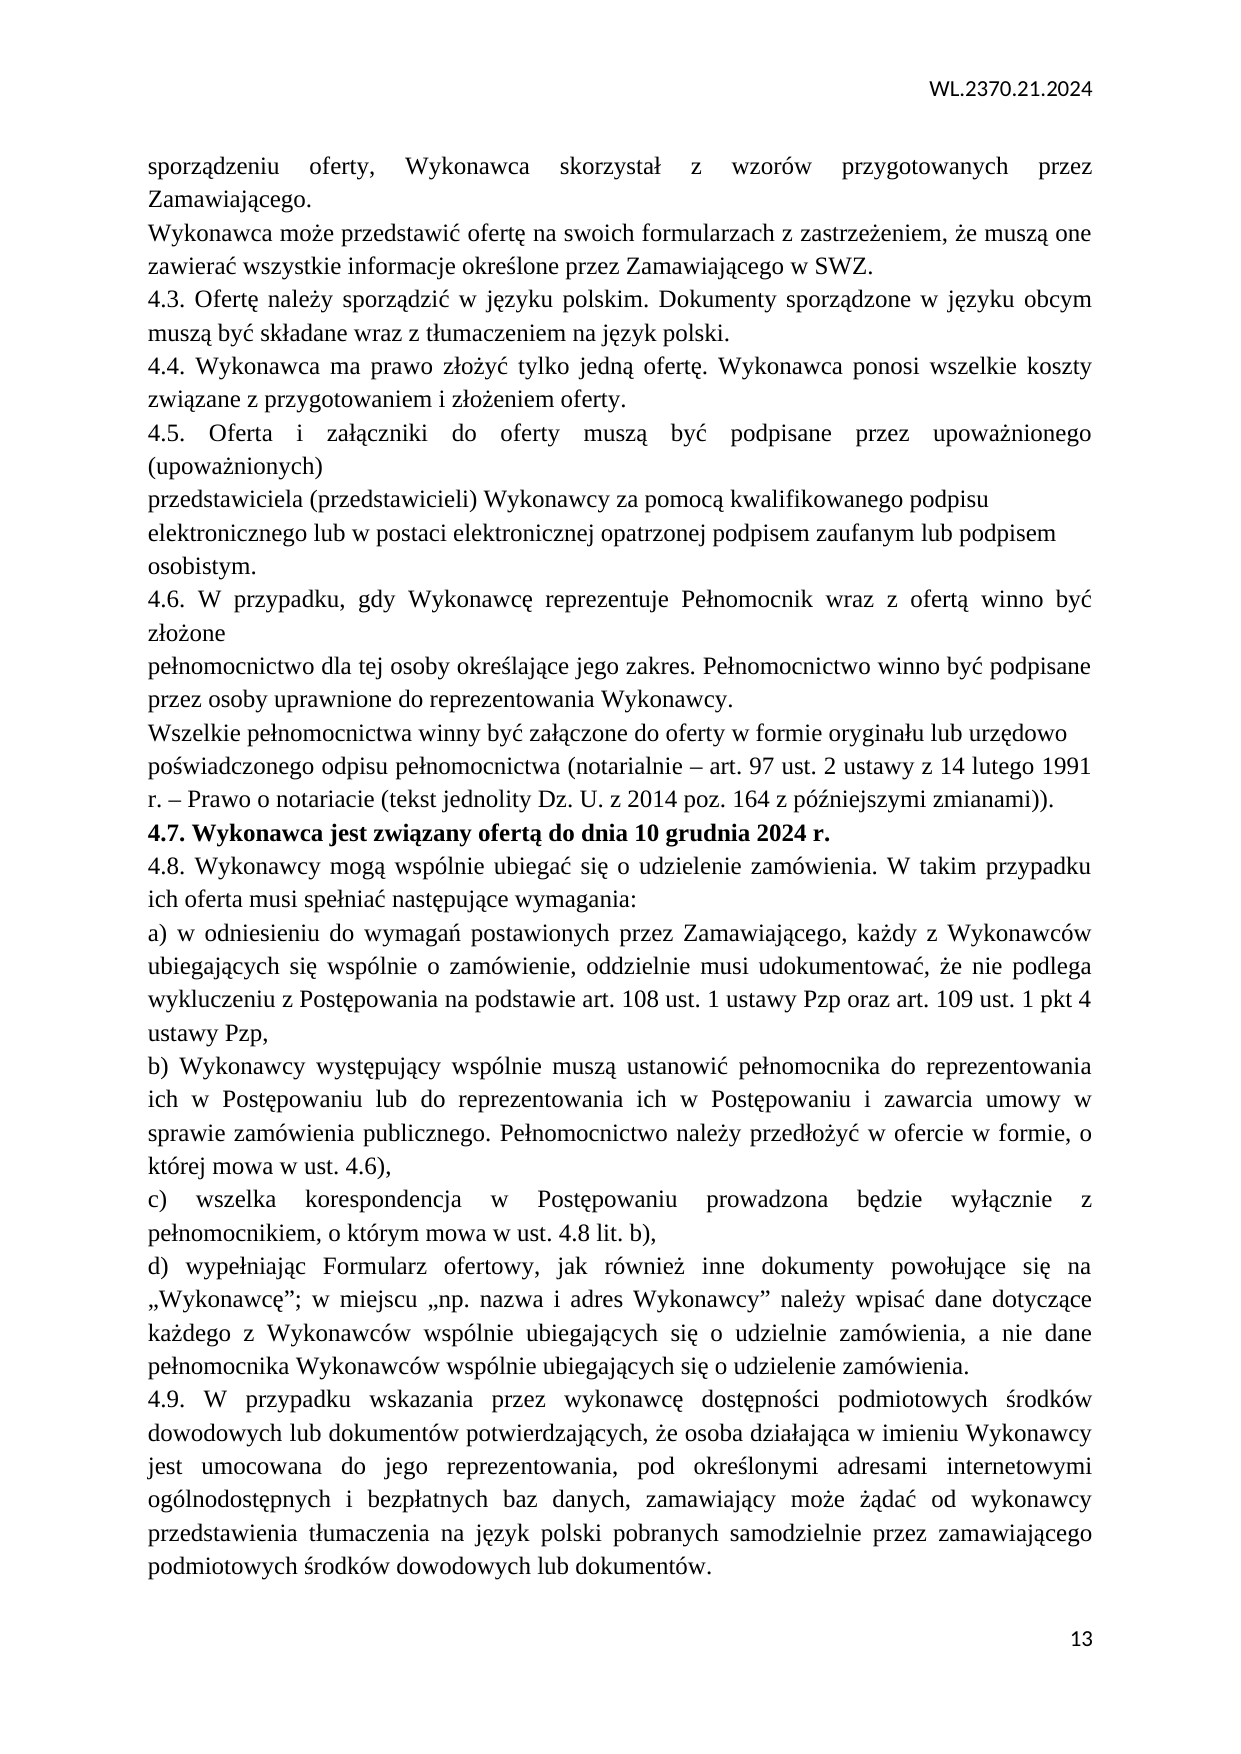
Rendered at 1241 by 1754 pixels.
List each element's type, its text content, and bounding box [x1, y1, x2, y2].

text 4.3. Ofertę należy sporządzić w języku polskim. Dokumenty sporządzone w języku obcym muszą być składane wraz z tłumaczeniem na język polski. [148, 281, 1093, 348]
text 4.6. W przypadku, gdy Wykonawcę reprezentuje Pełnomocnik wraz z ofertą winno być złożone [148, 581, 1093, 648]
text 4.5. Oferta i załączniki do oferty muszą być podpisane przez upoważnionego (upoważnionych) [148, 414, 1093, 481]
text osobistym. [148, 548, 1093, 581]
text pełnomocnictwo dla tej osoby określające jego zakres. Pełnomocnictwo winno być podpisane przez osoby uprawnione do reprezentowania Wykonawcy. [148, 648, 1093, 714]
text c) wszelka korespondencja w Postępowaniu prowadzona będzie wyłącznie z pełnomocnikiem, o którym mowa w ust. 4.8 lit. b), [148, 1181, 1093, 1248]
text poświadczonego odpisu pełnomocnictwa (notarialnie – art. 97 ust. 2 ustawy z 14 lutego 1991 r. – Prawo o notariacie (tekst jednolity Dz. U. z 2014 poz. 164 z późniejszymi zmianami)). [148, 748, 1093, 814]
text Wszelkie pełnomocnictwa winny być załączone do oferty w formie oryginału lub urzędowo [148, 714, 1093, 748]
text 4.9. W przypadku wskazania przez wykonawcę dostępności podmiotowych środków dowodowych lub dokumentów potwierdzających, że osoba działająca w imieniu Wykonawcy jest umocowana do jego reprezentowania, pod określonymi adresami internetowymi ogólnodostępnych i bezpłatnych baz danych, zamawiający może żądać od wykonawcy przedstawienia tłumaczenia na język polski pobranych samodzielnie przez zamawiającego podmiotowych środków dowodowych lub dokumentów. [148, 1381, 1093, 1581]
text 4.7. Wykonawca jest związany ofertą do dnia 10 grudnia 2024 r. [148, 814, 1093, 848]
text a) w odniesieniu do wymagań postawionych przez Zamawiającego, każdy z Wykonawców ubiegających się wspólnie o zamówienie, oddzielnie musi udokumentować, że nie podlega wykluczeniu z Postępowania na podstawie art. 108 ust. 1 ustawy Pzp oraz art. 109 ust. 1 pkt 4 ustawy Pzp, [148, 914, 1093, 1048]
text 4.8. Wykonawcy mogą wspólnie ubiegać się o udzielenie zamówienia. W takim przypadku ich oferta musi spełniać następujące wymagania: [148, 848, 1093, 914]
text Wykonawca może przedstawić ofertę na swoich formularzach z zastrzeżeniem, że muszą one zawierać wszystkie informacje określone przez Zamawiającego w SWZ. [148, 214, 1093, 281]
text przedstawiciela (przedstawicieli) Wykonawcy za pomocą kwalifikowanego podpisu [148, 481, 1093, 514]
text b) Wykonawcy występujący wspólnie muszą ustanowić pełnomocnika do reprezentowania ich w Postępowaniu lub do reprezentowania ich w Postępowaniu i zawarcia umowy w sprawie zamówienia publicznego. Pełnomocnictwo należy przedłożyć w ofercie w formie, o której mowa w ust. 4.6), [148, 1048, 1093, 1181]
text d) wypełniając Formularz ofertowy, jak również inne dokumenty powołujące się na „Wykonawcę”; w miejscu „np. nazwa i adres Wykonawcy” należy wpisać dane dotyczące każdego z Wykonawców wspólnie ubiegających się o udzielnie zamówienia, a nie dane pełnomocnika Wykonawców wspólnie ubiegających się o udzielenie zamówienia. [148, 1248, 1093, 1381]
text elektronicznego lub w postaci elektronicznej opatrzonej podpisem zaufanym lub podpisem [148, 514, 1093, 548]
text sporządzeniu oferty, Wykonawca skorzystał z wzorów przygotowanych przez Zamawiającego. [148, 148, 1093, 214]
text 4.4. Wykonawca ma prawo złożyć tylko jedną ofertę. Wykonawca ponosi wszelkie koszty związane z przygotowaniem i złożeniem oferty. [148, 348, 1093, 414]
